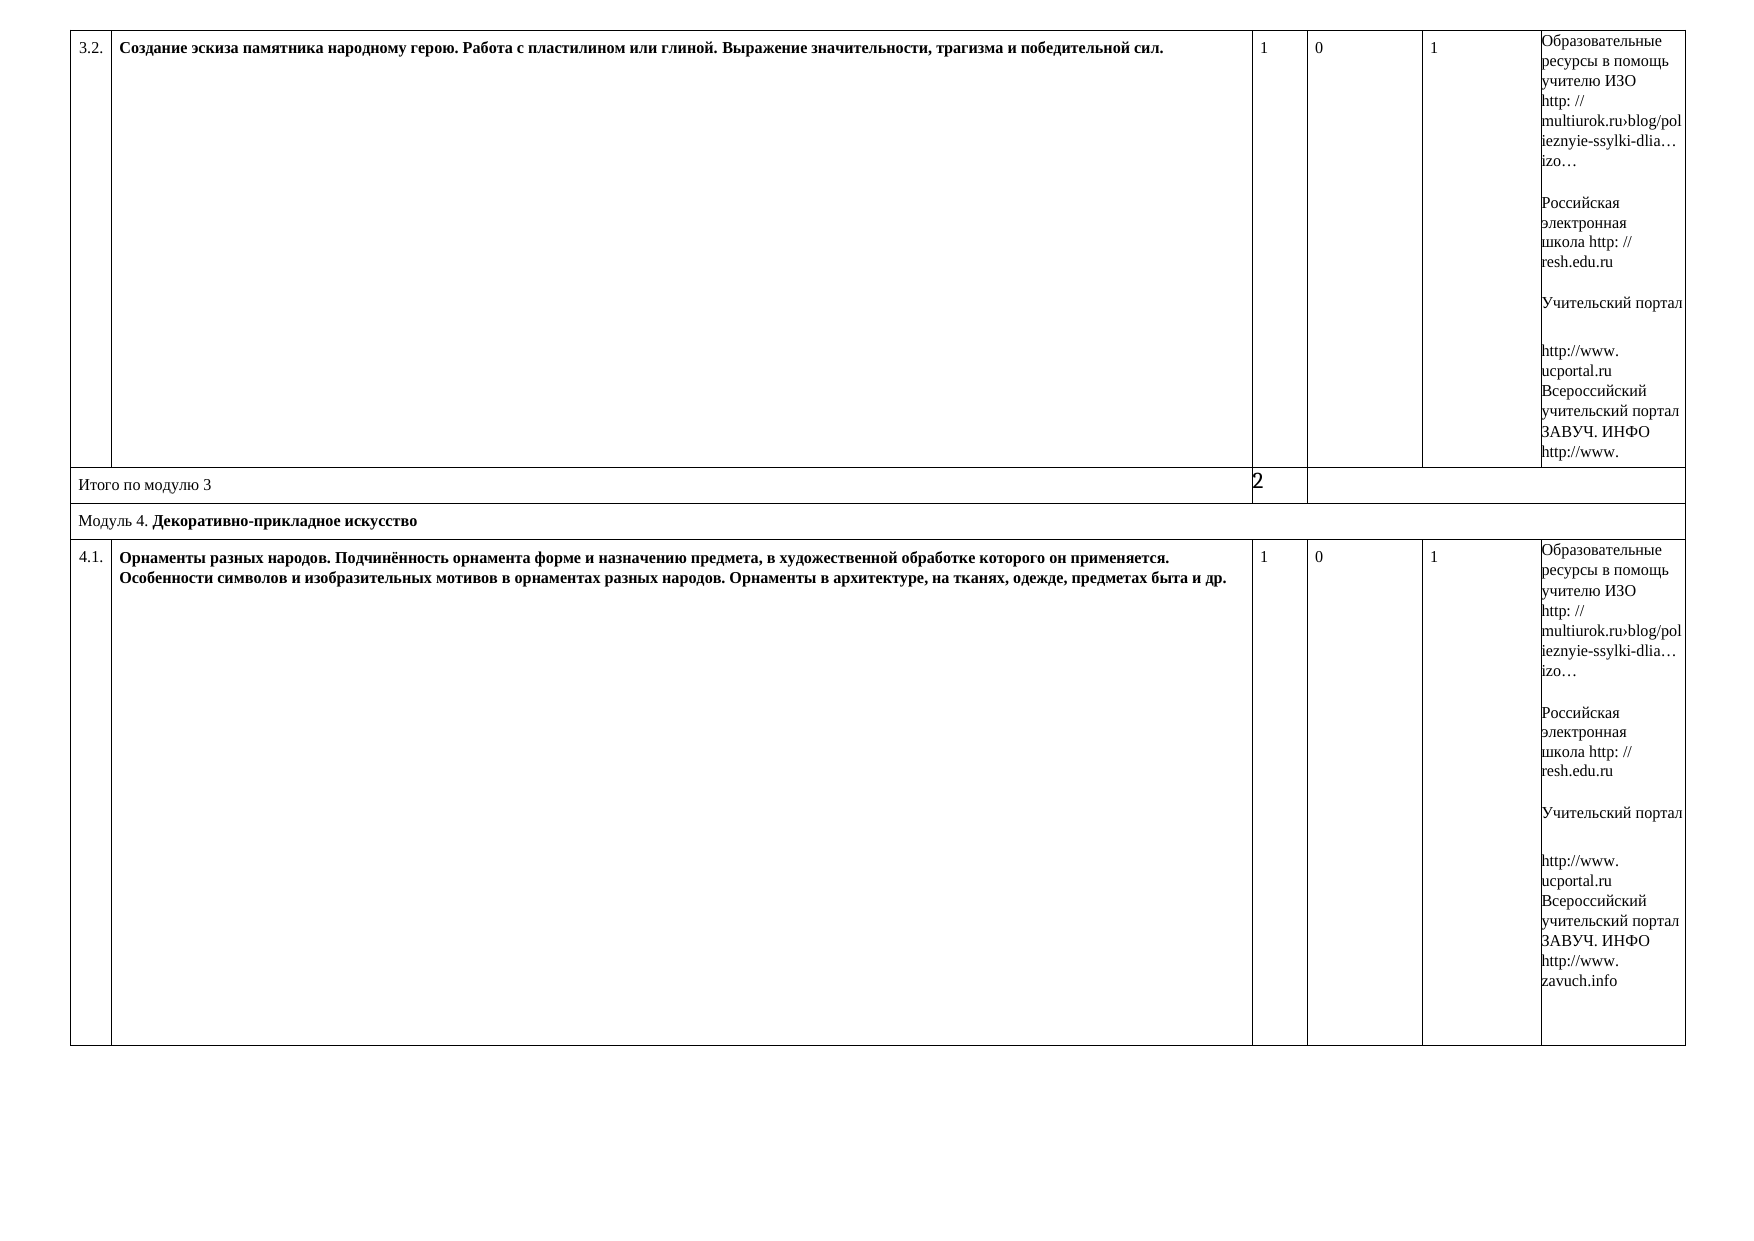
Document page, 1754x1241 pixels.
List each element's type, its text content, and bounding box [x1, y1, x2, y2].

table_cell Модуль 4. Декоративно-прикладное искусство [71, 504, 1685, 539]
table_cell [1542, 31, 1685, 467]
table_cell Итого по модулю 3 [71, 468, 1252, 503]
table_cell 2 [1253, 468, 1307, 503]
table_cell Создание эскиза памятника народному герою. Работа с пластилином или глиной. Выражение значительности, трагизма и победительной сил. [112, 31, 1252, 467]
table_cell 0 [1308, 31, 1422, 467]
table_cell 0 [1308, 540, 1422, 1045]
table_cell 1 [1253, 31, 1307, 467]
table_cell 4.1. [71, 540, 111, 1045]
table_cell 1 [1423, 31, 1541, 467]
table_cell 1 [1253, 540, 1307, 1045]
table_cell 3.2. [71, 31, 111, 467]
table_cell Орнаменты разных народов. Подчинённость орнамента форме и назначению предмета, в художественной обработке которого он применяется. Особенности символов и изобразительных мотивов в орнаментах разных народов. Орнаменты в архитектуре, на тканях, одежде, предметах быта и др. [112, 540, 1252, 1045]
table_cell 1 [1423, 540, 1541, 1045]
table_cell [1542, 540, 1685, 1045]
table_cell [1308, 468, 1685, 503]
